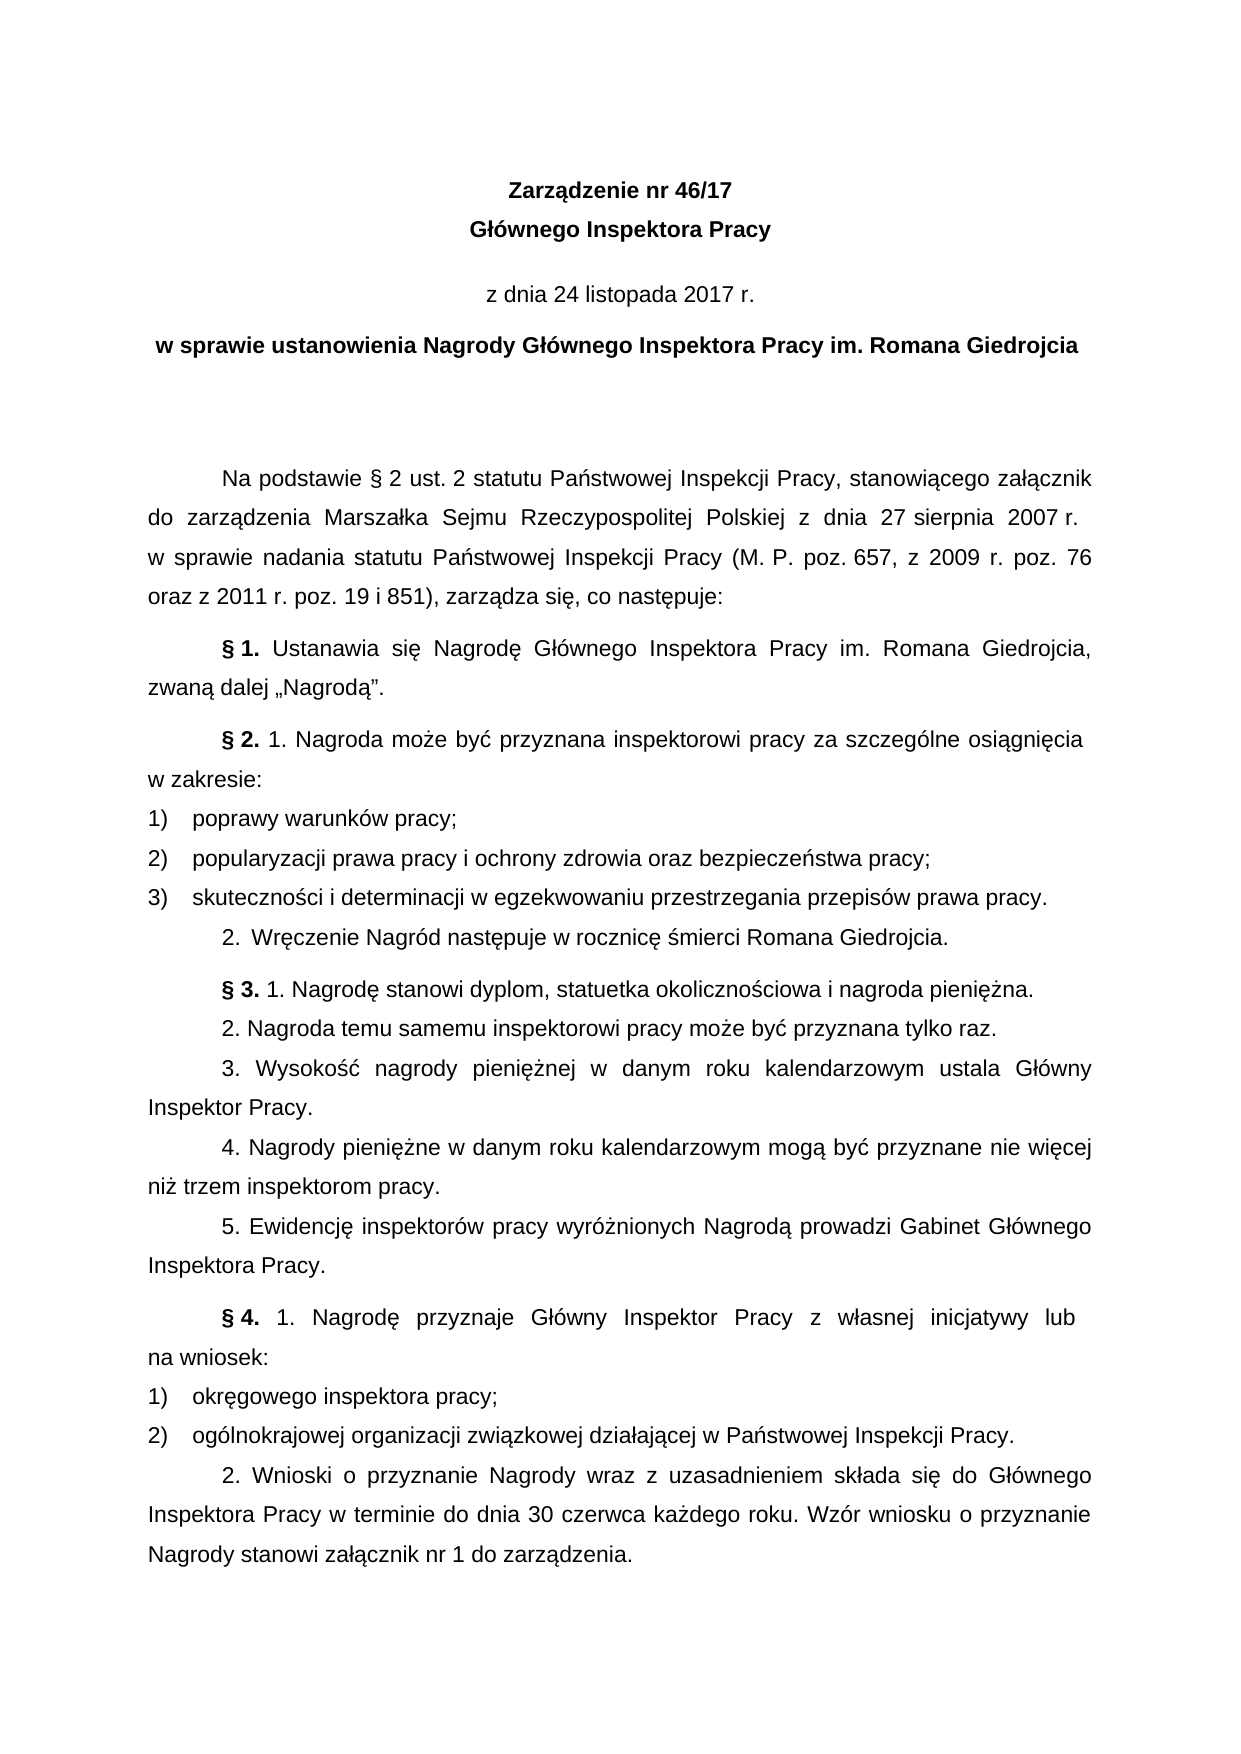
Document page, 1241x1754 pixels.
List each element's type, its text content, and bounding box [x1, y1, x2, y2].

text 4. Nagrody pieniężne w danym roku kalendarzowym mogą być przyznane nie więcej niż trzem inspektorom pracy. [148, 1134, 1092, 1199]
list ogólnokrajowej organizacji związkowej działającej w Państwowej Inspekcji Pracy. [148, 1422, 1092, 1449]
text § 4. 1. Nagrodę przyznaje Główny Inspektor Pracy z własnej inicjatywy lub na wniosek: [148, 1304, 1092, 1370]
text § 3. 1. Nagrodę stanowi dyplom, statuetka okolicznościowa i nagroda pieniężna. [148, 976, 1092, 1002]
text § 2. 1. Nagroda może być przyznana inspektorowi pracy za szczególne osiągnięcia w zakresie: [148, 726, 1092, 792]
text 2. Nagroda temu samemu inspektorowi pracy może być przyznana tylko raz. [148, 1015, 1092, 1042]
text w sprawie ustanowienia Nagrody Głównego Inspektora Pracy im. Romana Giedrojcia [148, 332, 1092, 418]
list popularyzacji prawa pracy i ochrony zdrowia oraz bezpieczeństwa pracy; [148, 845, 1092, 871]
text 5. Ewidencję inspektorów pracy wyróżnionych Nagrodą prowadzi Gabinet Głównego Inspektora Pracy. [148, 1213, 1092, 1278]
text 2. Wnioski o przyznanie Nagrody wraz z uzasadnieniem składa się do Głównego Inspektora Pracy w terminie do dnia 30 czerwca każdego roku. Wzór wniosku o przyznanie Nagrody stanowi załącznik nr 1 do zarządzenia. [148, 1462, 1092, 1567]
list Wręczenie Nagród następuje w rocznicę śmierci Romana Giedrojcia. [148, 924, 1092, 950]
text § 1. Ustanawia się Nagrodę Głównego Inspektora Pracy im. Romana Giedrojcia, zwaną dalej „Nagrodą”. [148, 635, 1092, 701]
list okręgowego inspektora pracy; [148, 1383, 1092, 1409]
text Zarządzenie nr 46/17 [148, 177, 1092, 203]
text Głównego Inspektora Pracy [148, 216, 1092, 242]
text Na podstawie § 2 ust. 2 statutu Państwowej Inspekcji Pracy, stanowiącego załącznik do zarządzenia Marszałka Sejmu Rzeczypospolitej Polskiej z dnia 27 sierpnia 2007 r. w sprawie nadania statutu Państwowej Inspekcji Pracy (M. P. poz. 657, z 2009 r. poz. 76 oraz z 2011 r. poz. 19 i 851), zarządza się, co następuje: [148, 464, 1092, 609]
list skuteczności i determinacji w egzekwowaniu przestrzegania przepisów prawa pracy. [148, 884, 1092, 911]
list poprawy warunków pracy; [148, 805, 1092, 832]
text z dnia 24 listopada 2017 r. [148, 281, 1092, 307]
text 3. Wysokość nagrody pieniężnej w danym roku kalendarzowym ustala Główny Inspektor Pracy. [148, 1055, 1092, 1121]
